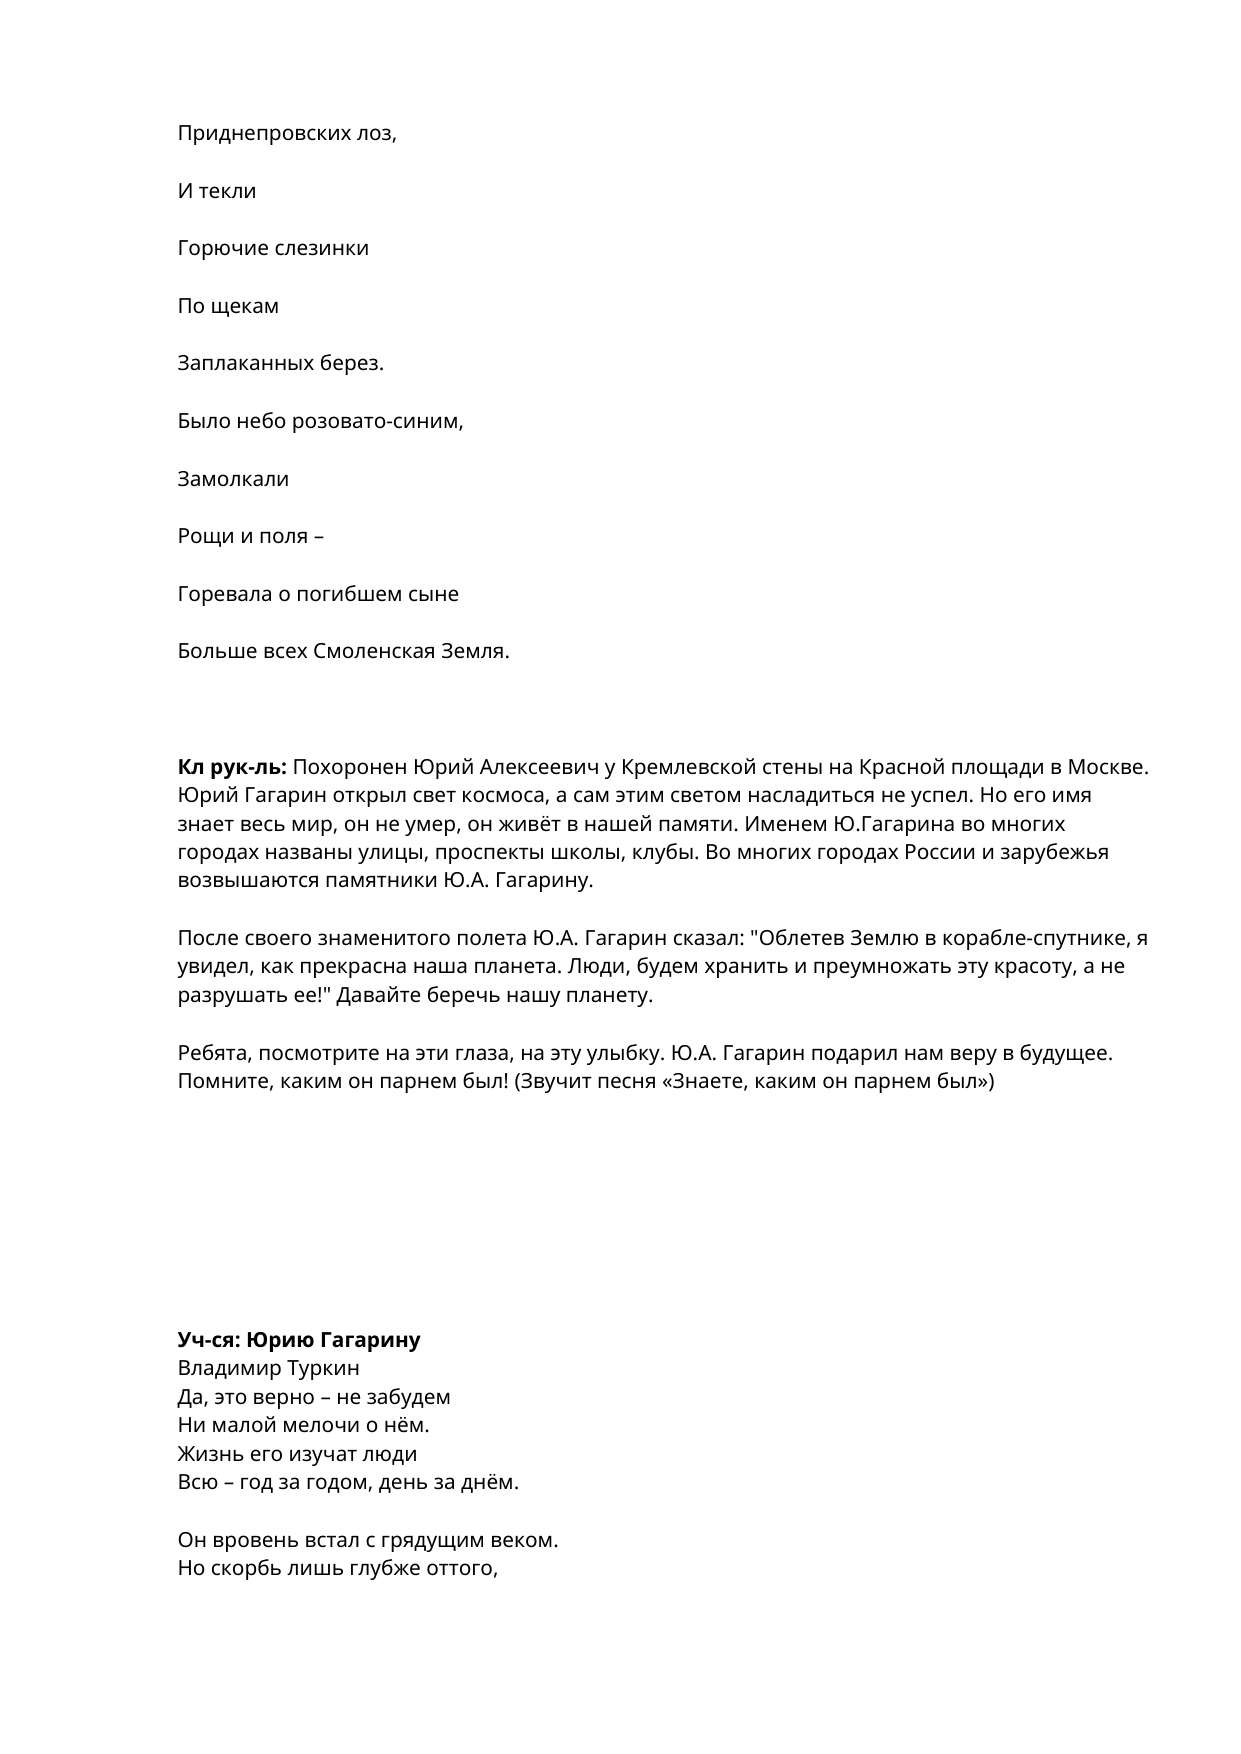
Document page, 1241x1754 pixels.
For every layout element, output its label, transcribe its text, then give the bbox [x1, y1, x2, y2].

text Было небо розовато-синим, [177, 406, 1152, 434]
text Заплаканных берез. [177, 348, 1152, 377]
text Рощи и поля – [177, 521, 1152, 550]
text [177, 1525, 1152, 1582]
text И текли [177, 176, 1152, 204]
text Горевала о погибшем сыне [177, 579, 1152, 607]
text Приднепровских лоз, [177, 118, 1152, 147]
text Кл рук-ль: Похоронен Юрий Алексеевич у Кремлевской стены на Красной площади в Москве. Юрий Гагарин открыл свет космоса, а сам этим светом насладиться не успел. Но его имя знает весь мир, он не умер, он живёт в нашей памяти. Именем Ю.Гагарина во многих городах названы улицы, проспекты школы, клубы. Во многих городах России и зарубежья возвышаются памятники Ю.А. Гагарину. [177, 752, 1152, 894]
text После своего знаменитого полета Ю.А. Гагарин сказал: "Облетев Землю в корабле-спутнике, я увидел, как прекрасна наша планета. Люди, будем хранить и преумножать эту красоту, а не разрушать ее!" Давайте беречь нашу планету. [177, 923, 1152, 1008]
text По щекам [177, 291, 1152, 319]
text Уч-ся: Юрию Гагарину Владимир Туркин Да, это верно – не забудем Ни малой мелочи о нём. Жизнь его изучат люди Всю – год за годом, день за днём. [177, 1296, 1152, 1496]
text Больше всех Смоленская Земля. [177, 637, 1152, 665]
text Горючие слезинки [177, 233, 1152, 262]
text Замолкали [177, 464, 1152, 492]
text Ребята, посмотрите на эти глаза, на эту улыбку. Ю.А. Гагарин подарил нам веру в будущее. Помните, каким он парнем был! (Звучит песня «Знаете, каким он парнем был») [177, 1038, 1152, 1094]
